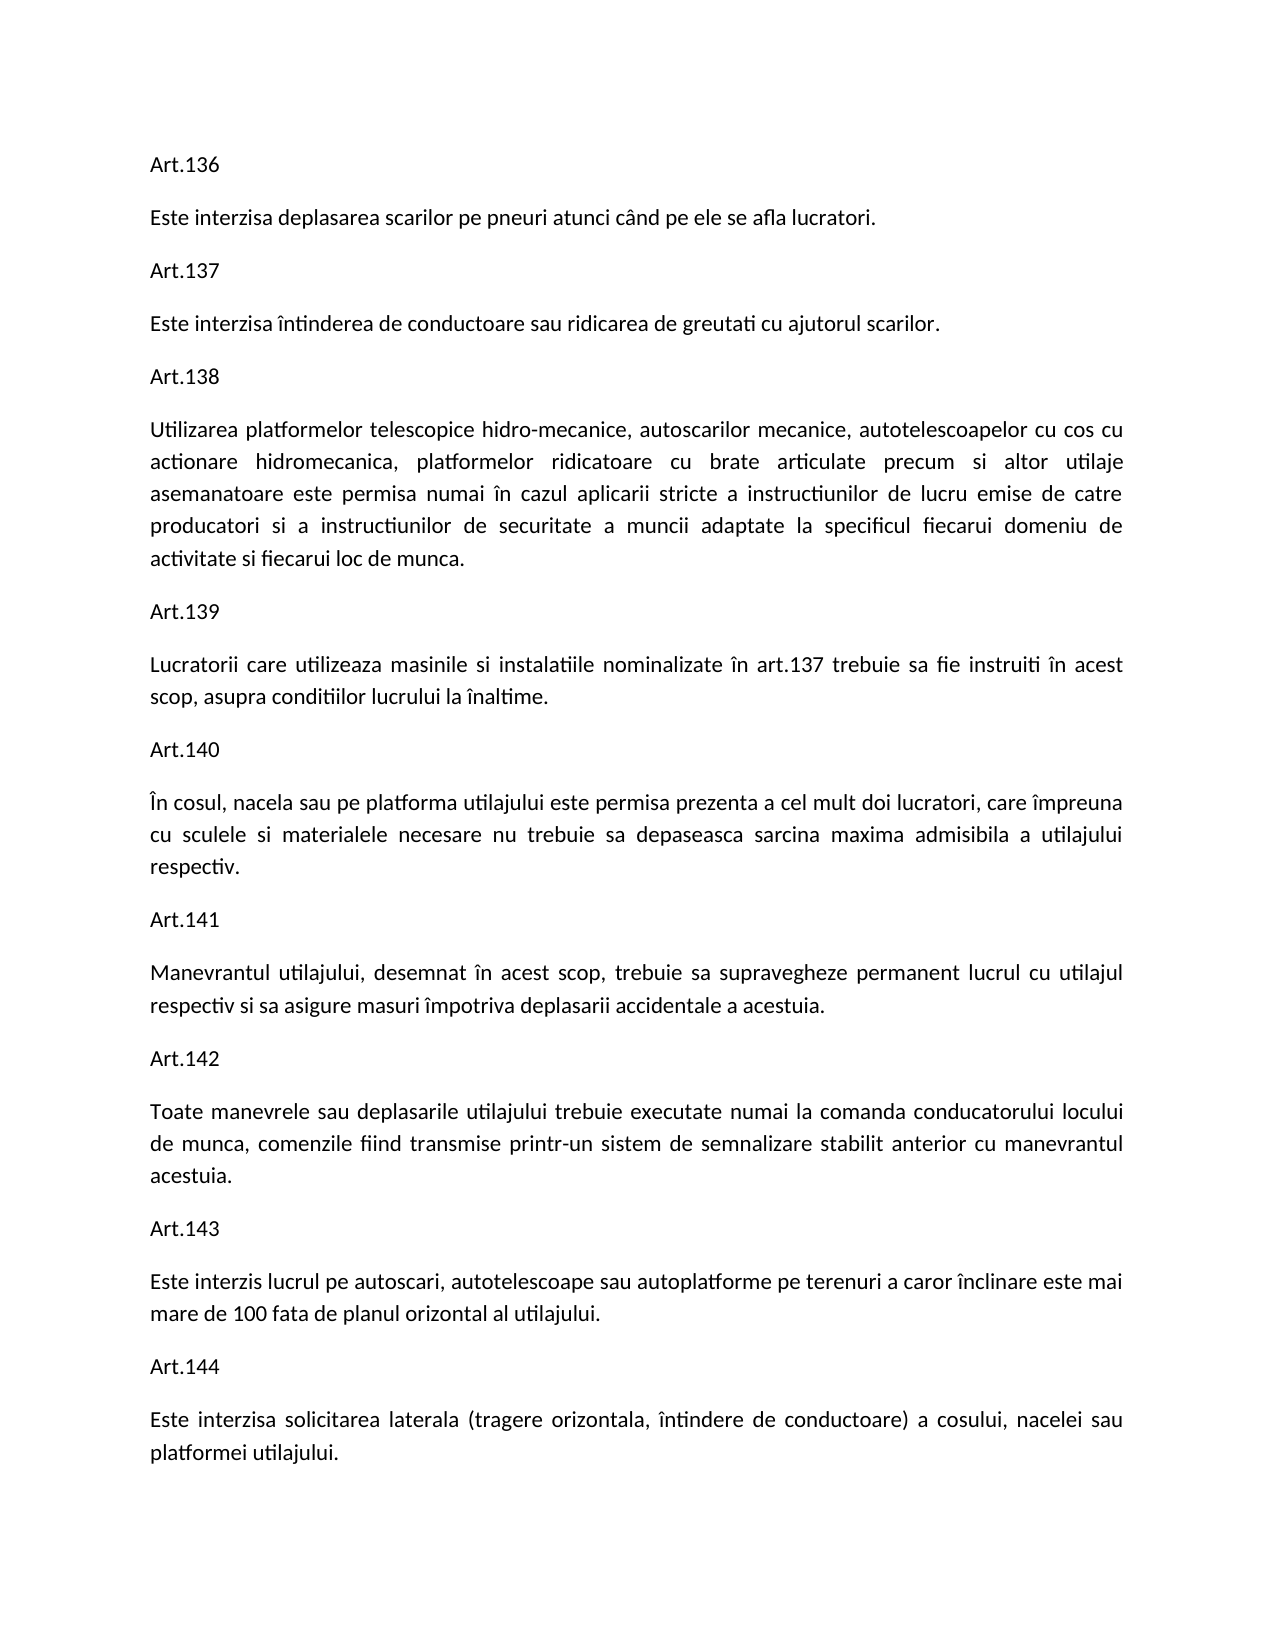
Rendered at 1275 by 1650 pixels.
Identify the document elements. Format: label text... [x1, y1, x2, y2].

text Utilizarea platformelor telescopice hidro-mecanice, autoscarilor mecanice, autotelescoapelor cu cos cu actionare hidromecanica, platformelor ridicatoare cu brate articulate precum si altor utilaje asemanatoare este permisa numai în cazul aplicarii stricte a instructiunilor de lucru emise de catre producatori si a instructiunilor de securitate a muncii adaptate la specificul fiecarui domeniu de activitate si fiecarui loc de munca. [150, 415, 1125, 572]
text Lucratorii care utilizeaza masinile si instalatiile nominalizate în art.137 trebuie sa fie instruiti în acest scop, asupra conditiilor lucrului la înaltime. [150, 650, 1125, 710]
text Toate manevrele sau deplasarile utilajului trebuie executate numai la comanda conducatorului locului de munca, comenzile fiind transmise printr-un sistem de semnalizare stabilit anterior cu manevrantul acestuia. [150, 1097, 1125, 1189]
text Art.136 [150, 150, 1125, 178]
text Este interzis lucrul pe autoscari, autotelescoape sau autoplatforme pe terenuri a caror înclinare este mai mare de 100 fata de planul orizontal al utilajului. [150, 1267, 1125, 1327]
text Art.139 [150, 597, 1125, 625]
text În cosul, nacela sau pe platforma utilajului este permisa prezenta a cel mult doi lucratori, care împreuna cu sculele si materialele necesare nu trebuie sa depaseasca sarcina maxima admisibila a utilajului respectiv. [150, 788, 1125, 881]
text Este interzisa deplasarea scarilor pe pneuri atunci când pe ele se afla lucratori. [150, 203, 1125, 231]
text Manevrantul utilajului, desemnat în acest scop, trebuie sa supravegheze permanent lucrul cu utilajul respectiv si sa asigure masuri împotriva deplasarii accidentale a acestuia. [150, 958, 1125, 1019]
text Este interzisa întinderea de conductoare sau ridicarea de greutati cu ajutorul scarilor. [150, 309, 1125, 337]
text Art.138 [150, 362, 1125, 390]
text Este interzisa solicitarea laterala (tragere orizontala, întindere de conductoare) a cosului, nacelei sau platformei utilajului. [150, 1405, 1125, 1466]
text Art.144 [150, 1352, 1125, 1380]
text Art.137 [150, 256, 1125, 284]
text Art.142 [150, 1044, 1125, 1072]
text Art.141 [150, 906, 1125, 933]
text Art.140 [150, 735, 1125, 763]
text Art.143 [150, 1214, 1125, 1242]
